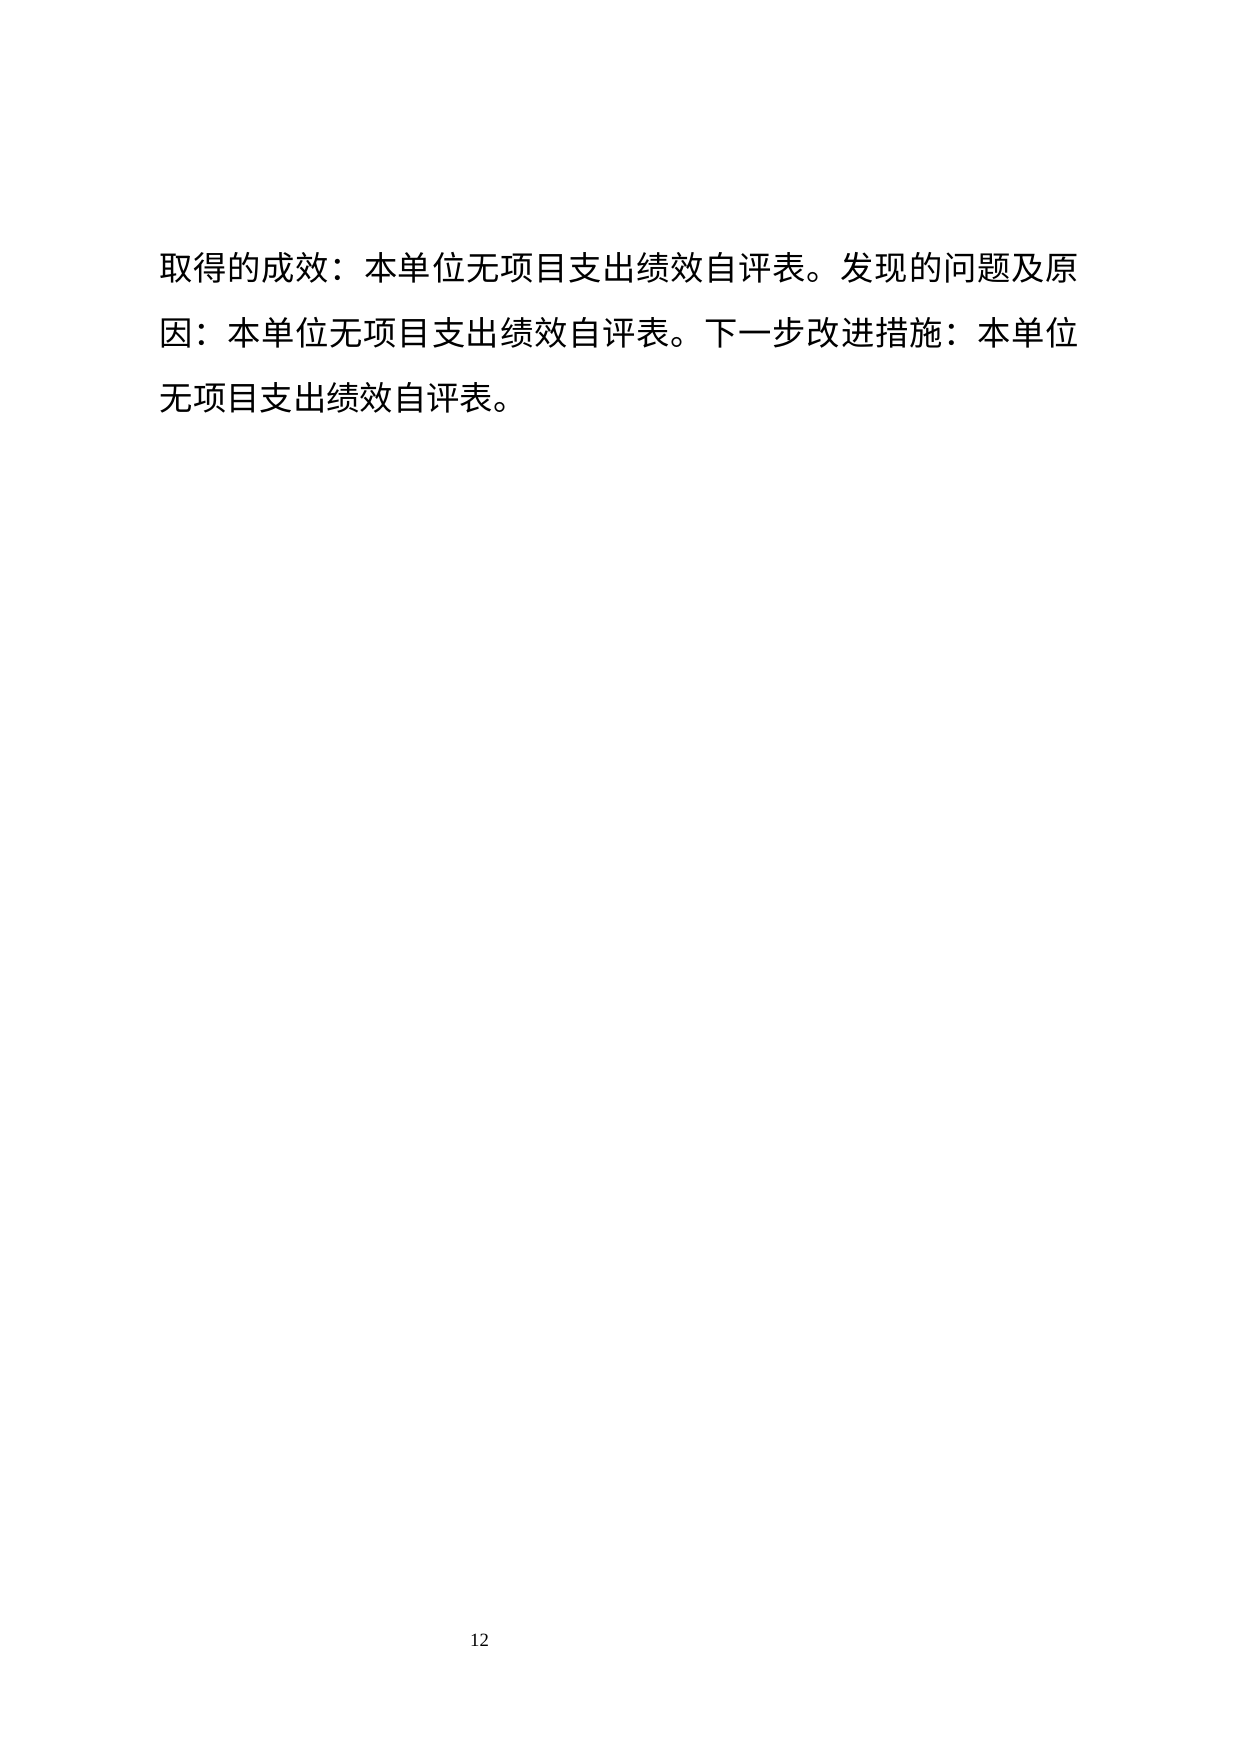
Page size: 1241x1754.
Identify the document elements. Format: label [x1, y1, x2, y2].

text [159, 233, 1081, 428]
